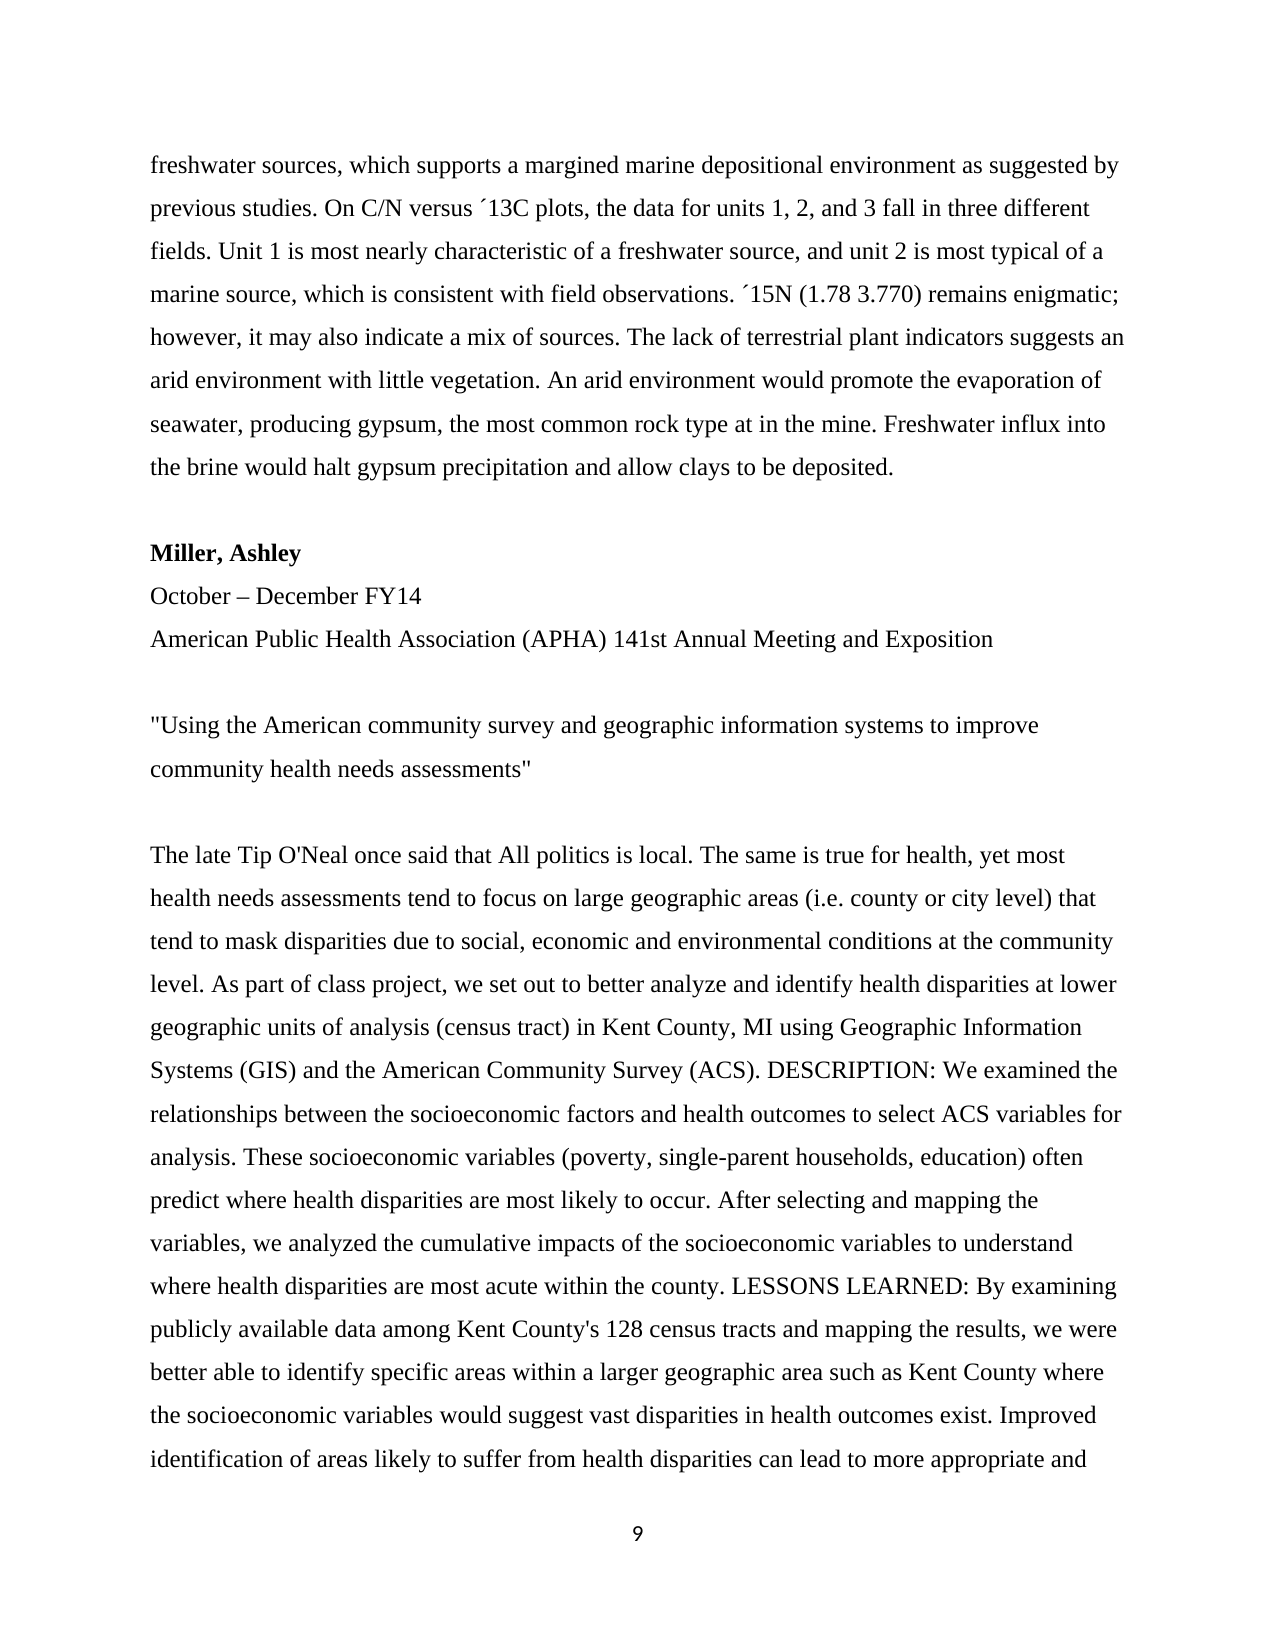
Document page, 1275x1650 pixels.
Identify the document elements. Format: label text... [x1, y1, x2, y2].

text Miller, Ashley [150, 538, 1125, 567]
text October – December FY14 [150, 581, 1125, 610]
text American Public Health Association (APHA) 141st Annual Meeting and Exposition [150, 624, 1125, 653]
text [150, 150, 1125, 481]
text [150, 840, 1125, 1472]
text "Using the American community survey and geographic information systems to improve community health needs assessments" [150, 711, 1125, 782]
